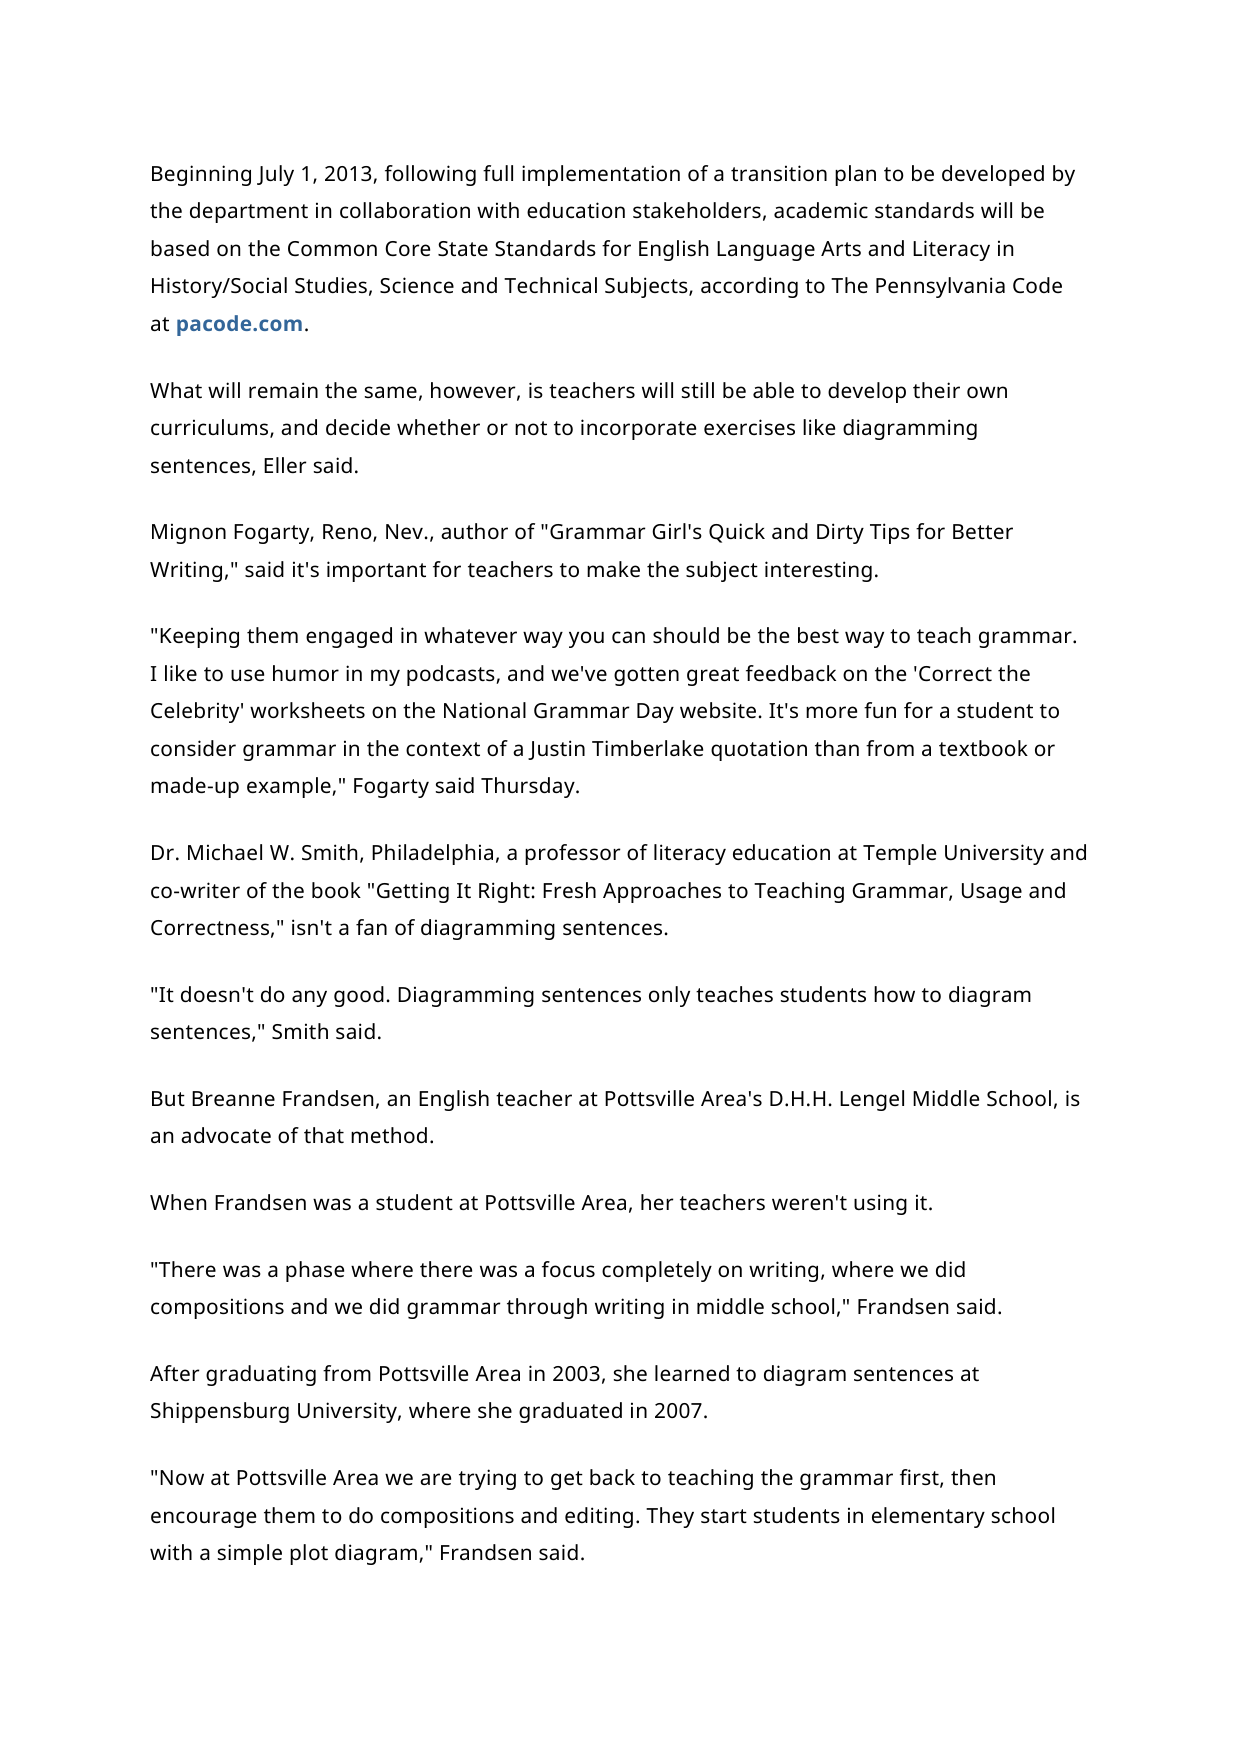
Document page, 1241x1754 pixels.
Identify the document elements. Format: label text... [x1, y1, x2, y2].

text Beginning July 1, 2013, following full implementation of a transition plan to be developed by the department in collaboration with education stakeholders, academic standards will be based on the Common Core State Standards for English Language Arts and Literacy in History/Social Studies, Science and Technical Subjects, according to The Pennsylvania Code at pacode.com. [150, 150, 1090, 337]
text After graduating from Pottsville Area in 2003, she learned to diagram sentences at Shippensburg University, where she graduated in 2007. [150, 1350, 1090, 1425]
text What will remain the same, however, is teachers will still be able to develop their own curriculums, and decide whether or not to incorporate exercises like diagramming sentences, Eller said. [150, 367, 1090, 479]
text "There was a phase where there was a focus completely on writing, where we did compositions and we did grammar through writing in middle school," Frandsen said. [150, 1246, 1090, 1321]
text When Frandsen was a student at Pottsville Area, her teachers weren't using it. [150, 1179, 1090, 1217]
text Mignon Fogarty, Reno, Nev., author of "Grammar Girl's Quick and Dirty Tips for Better Writing," said it's important for teachers to make the subject interesting. [150, 508, 1090, 583]
text "It doesn't do any good. Diagramming sentences only teaches students how to diagram sentences," Smith said. [150, 971, 1090, 1046]
text But Breanne Frandsen, an English teacher at Pottsville Area's D.H.H. Lengel Middle School, is an advocate of that method. [150, 1075, 1090, 1150]
text Dr. Michael W. Smith, Philadelphia, a professor of literacy education at Temple University and co-writer of the book "Getting It Right: Fresh Approaches to Teaching Grammar, Usage and Correctness," isn't a fan of diagramming sentences. [150, 829, 1090, 942]
text "Now at Pottsville Area we are trying to get back to teaching the grammar first, then encourage them to do compositions and editing. They start students in elementary school with a simple plot diagram," Frandsen said. [150, 1454, 1090, 1567]
text "Keeping them engaged in whatever way you can should be the best way to teach grammar. I like to use humor in my podcasts, and we've gotten great feedback on the 'Correct the Celebrity' worksheets on the National Grammar Day website. It's more fun for a student to consider grammar in the context of a Justin Timberlake quotation than from a textbook or made-up example," Fogarty said Thursday. [150, 612, 1090, 800]
